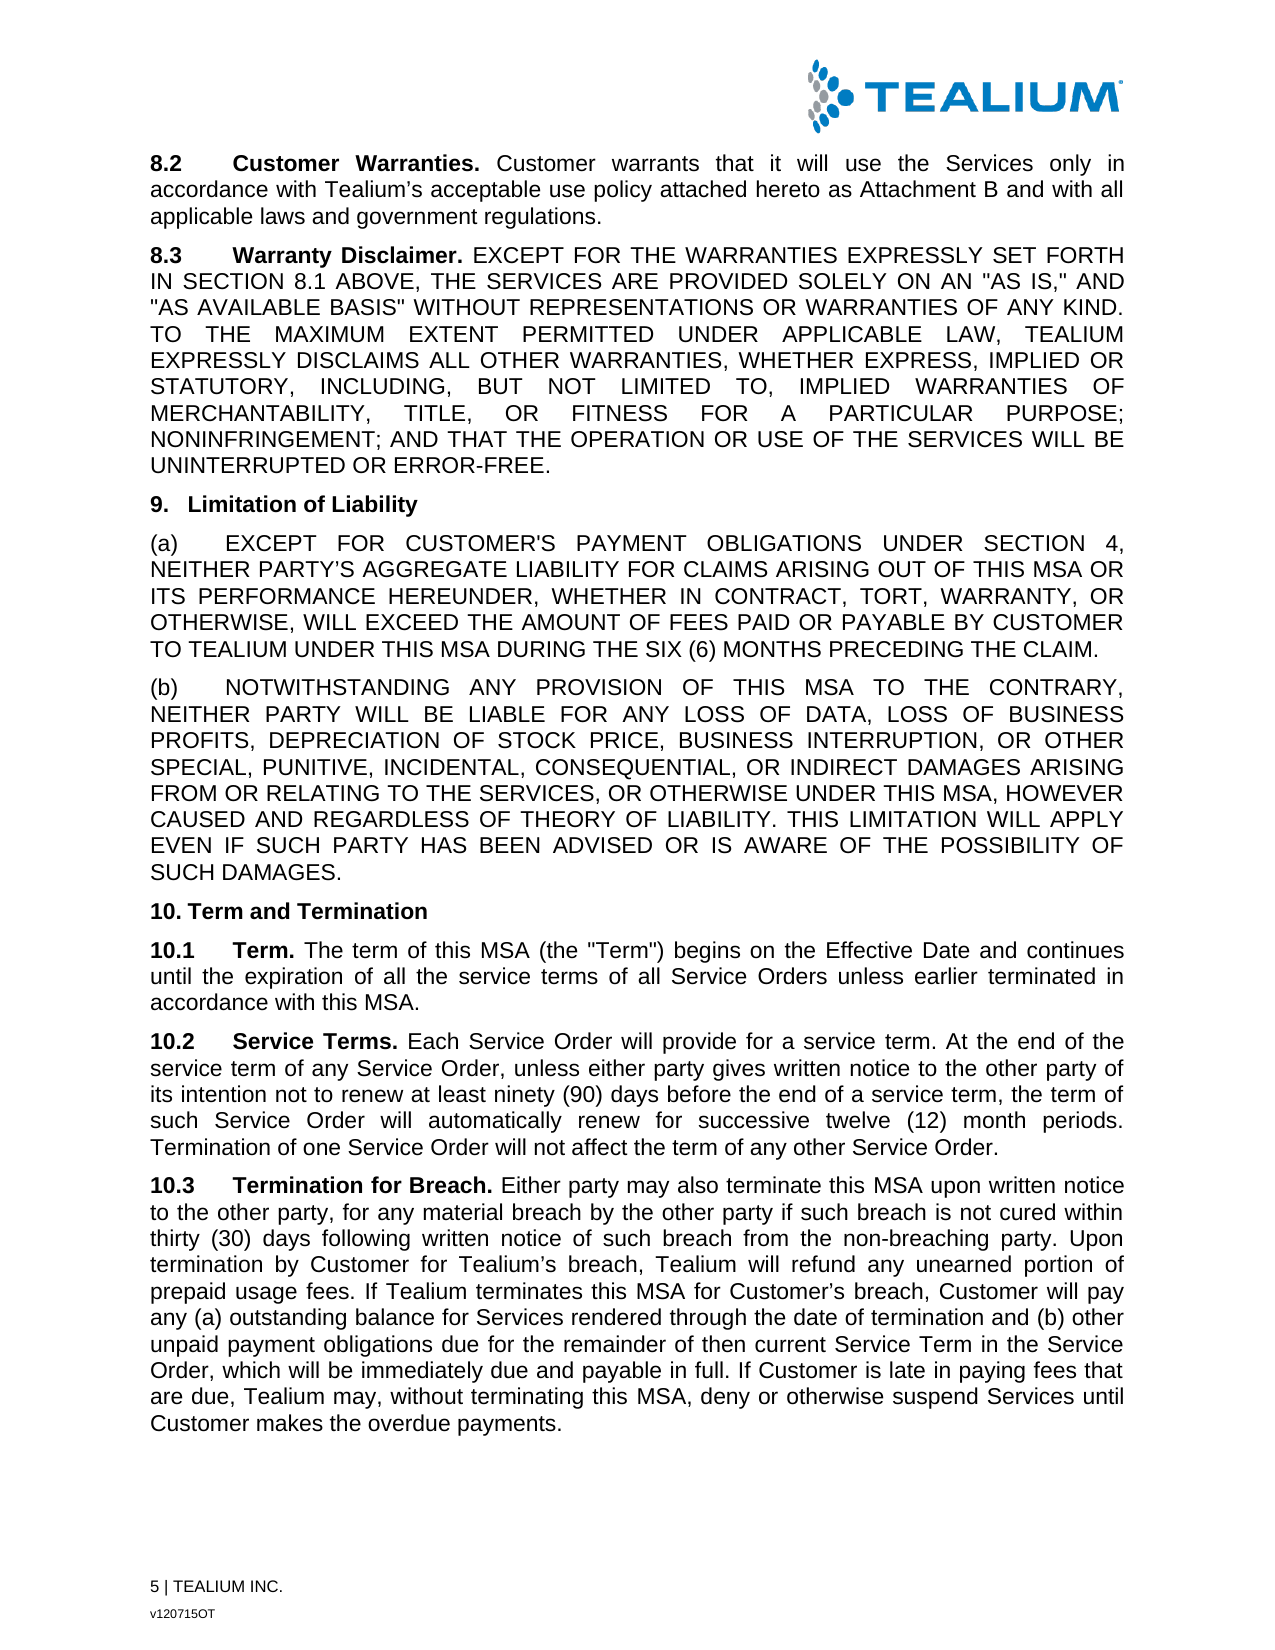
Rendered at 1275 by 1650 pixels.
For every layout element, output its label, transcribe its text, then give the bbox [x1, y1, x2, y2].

list Term and Termination [150, 963, 1125, 989]
text (b) NOTWITHSTANDING ANY PROVISION OF THIS MSA TO THE CONTRARY, NEITHER PARTY WILL BE LIABLE FOR ANY LOSS OF DATA, LOSS OF BUSINESS PROFITS, DEPRECIATION OF STOCK PRICE, BUSINESS INTERRUPTION, OR OTHER SPECIAL, PUNITIVE, INCIDENTAL, CONSEQUENTIAL, OR INDIRECT DAMAGES ARISING FROM OR RELATING TO THE SERVICES, OR OTHERWISE UNDER THIS MSA, HOWEVER CAUSED AND REGARDLESS OF THEORY OF LIABILITY. THIS LIMITATION WILL APPLY EVEN IF SUCH PARTY HAS BEEN ADVISED OR IS AWARE OF THE POSSIBILITY OF SUCH DAMAGES. [150, 739, 1125, 950]
list Customer Warranties. Customer warrants that it will use the Services only in accordance with Tealium’s acceptable use policy attached hereto as Attachment B and with all applicable laws and government regulations. [150, 215, 1125, 294]
list Term. The term of this MSA (the "Term") begins on the Effective Date and continues until the expiration of all the service terms of all Service Orders unless earlier terminated in accordance with this MSA. [150, 1002, 1125, 1081]
list Service Terms. Each Service Order will provide for a service term. At the end of the service term of any Service Order, unless either party gives written notice to the other party of its intention not to renew at least ninety (90) days before the end of a service term, the term of such Service Order will automatically renew for successive twelve (12) month periods. Termination of one Service Order will not affect the term of any other Service Order. [150, 1093, 1125, 1225]
text (a) EXCEPT FOR CUSTOMER'S PAYMENT OBLIGATIONS UNDER SECTION 4, NEITHER PARTY’S AGGREGATE LIABILITY FOR CLAIMS ARISING OUT OF THIS MSA OR ITS PERFORMANCE HEREUNDER, WHETHER IN CONTRACT, TORT, WARRANTY, OR OTHERWISE, WILL EXCEED THE AMOUNT OF FEES PAID OR PAYABLE BY CUSTOMER TO TEALIUM UNDER THIS MSA DURING THE SIX (6) MONTHS PRECEDING THE CLAIM. [150, 595, 1125, 727]
list Limitation of Liability [150, 556, 1125, 583]
list Warranty Disclaimer. EXCEPT FOR THE WARRANTIES EXPRESSLY SET FORTH IN SECTION 8.1 ABOVE, THE SERVICES ARE PROVIDED SOLELY ON AN "AS IS," AND "AS AVAILABLE BASIS" WITHOUT REPRESENTATIONS OR WARRANTIES OF ANY KIND. TO THE MAXIMUM EXTENT PERMITTED UNDER APPLICABLE LAW, TEALIUM EXPRESSLY DISCLAIMS ALL OTHER WARRANTIES, WHETHER EXPRESS, IMPLIED OR STATUTORY, INCLUDING, BUT NOT LIMITED TO, IMPLIED WARRANTIES OF MERCHANTABILITY, TITLE, OR FITNESS FOR A PARTICULAR PURPOSE; NONINFRINGEMENT; AND THAT THE OPERATION OR USE OF THE SERVICES WILL BE UNINTERRUPTED OR ERROR-FREE. [150, 307, 1125, 544]
picture [804, 55, 1125, 138]
